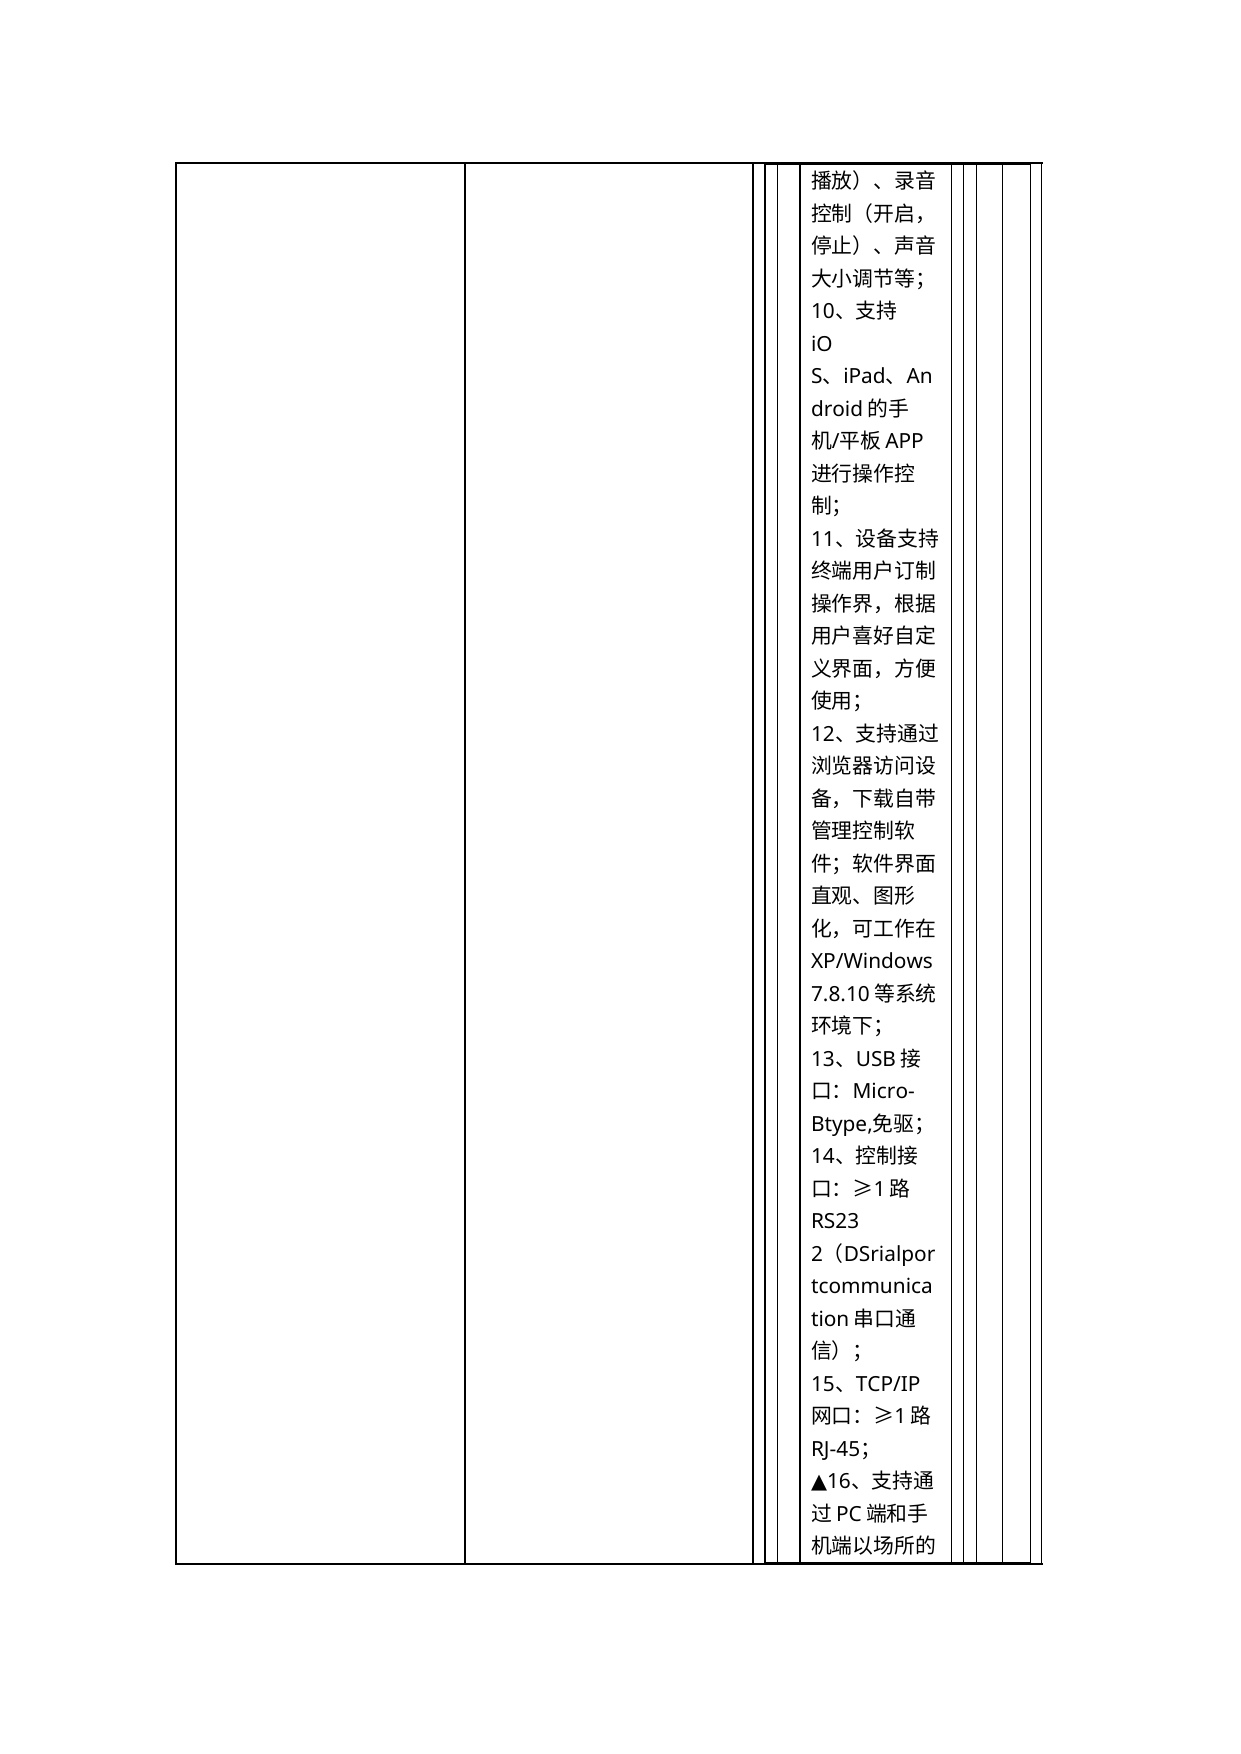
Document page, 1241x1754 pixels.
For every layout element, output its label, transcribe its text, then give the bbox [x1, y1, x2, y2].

table_cell [466, 164, 752, 1563]
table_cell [1031, 164, 1041, 1563]
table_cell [952, 165, 963, 1562]
table_cell 1 [177, 164, 464, 1563]
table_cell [766, 165, 777, 1562]
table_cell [977, 165, 1002, 1562]
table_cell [778, 165, 799, 1562]
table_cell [964, 165, 976, 1562]
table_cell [801, 165, 951, 1562]
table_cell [1003, 165, 1030, 1562]
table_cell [754, 164, 764, 1563]
